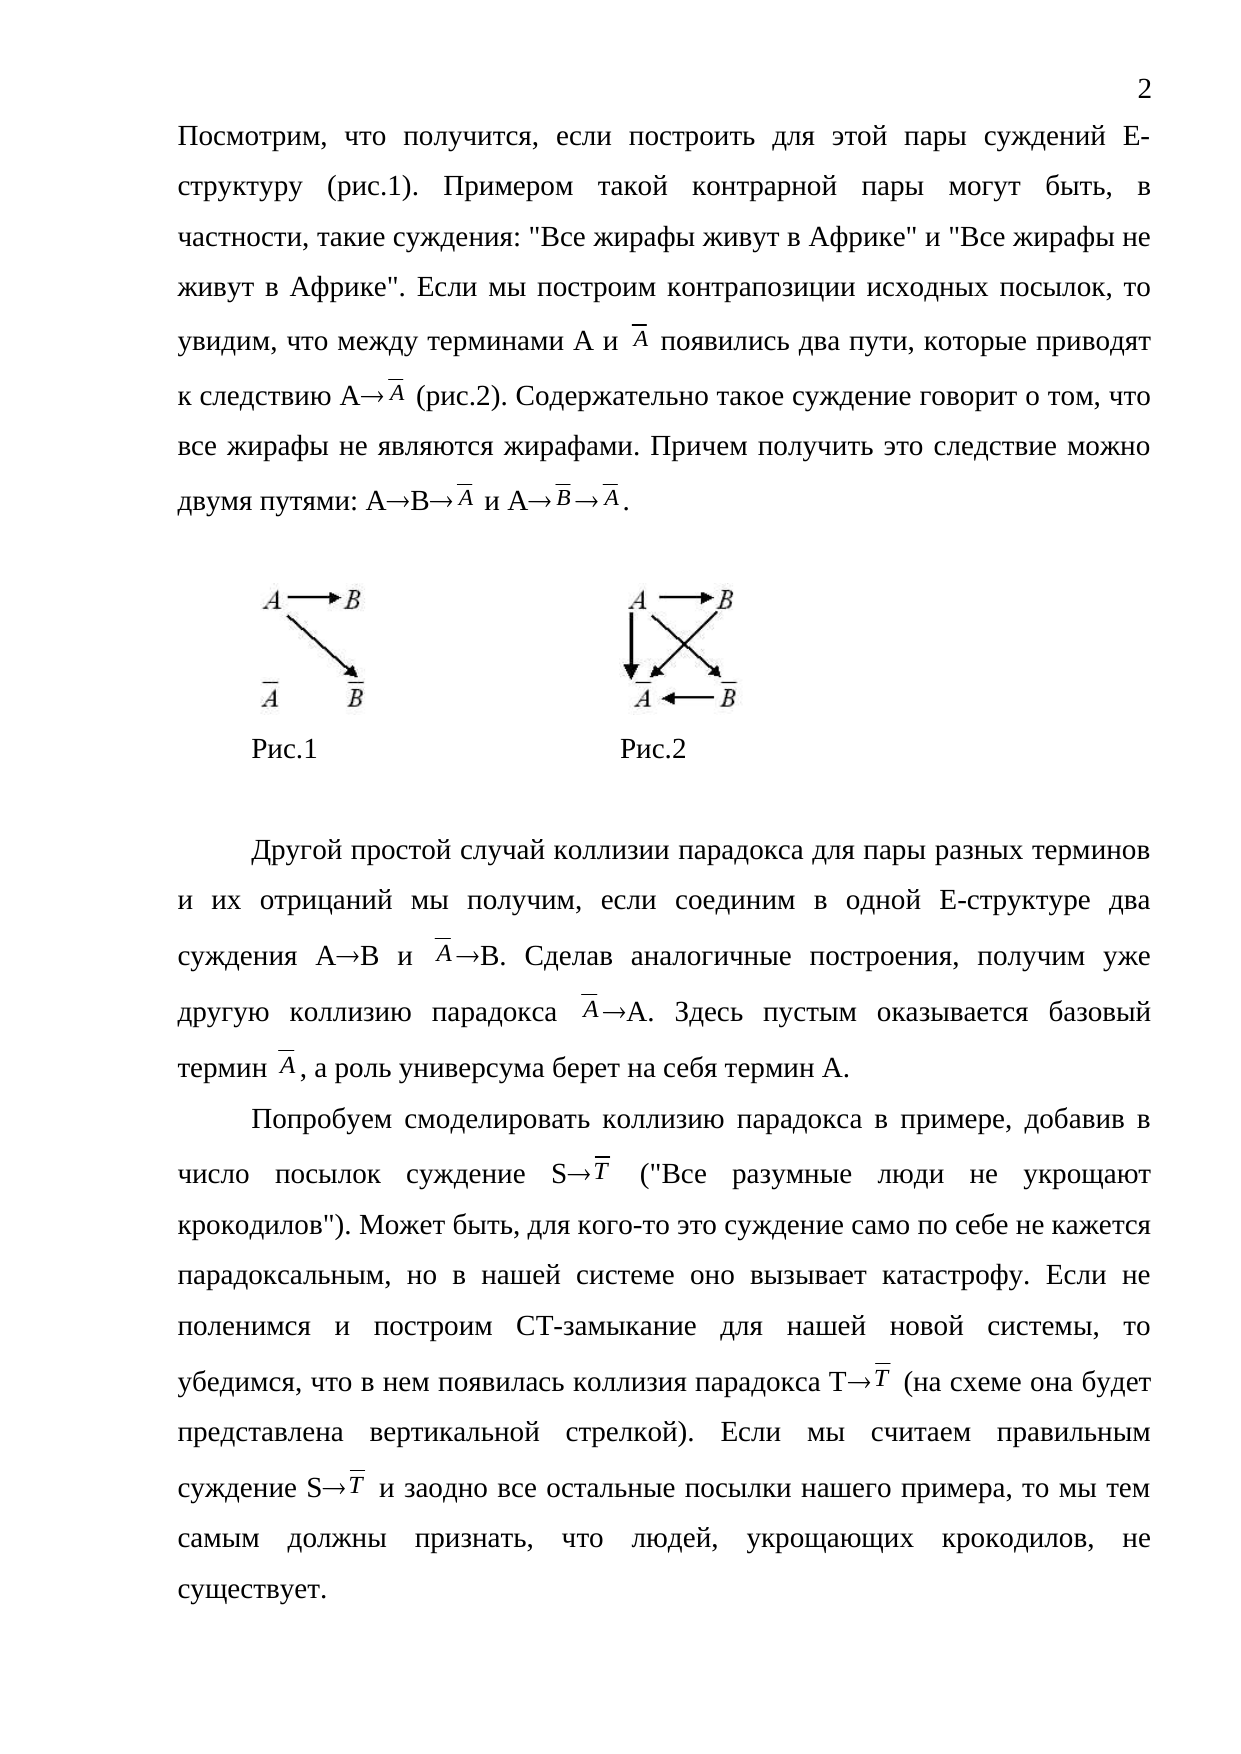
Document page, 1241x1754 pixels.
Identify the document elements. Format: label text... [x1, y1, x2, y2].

list Рис.1 Рис.2 [177, 731, 1152, 765]
picture [251, 583, 377, 715]
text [177, 118, 1152, 516]
text Попробуем смоделировать коллизию парадокса в примере, добавив в число посылок суждение S ("Все разумные люди не укрощают крокодилов"). Может быть, для кого-то это суждение само по себе не кажется парадоксальным, но в нашей системе оно вызывает катастрофу. Если не поленимся и построим CT-замыкание для нашей новой системы, то убедимся, что в нем появилась коллизия парадокса T (на схеме она будет представлена вертикальной стрелкой). Если мы считаем правильным суждение S и заодно все остальные посылки нашего примера, то мы тем самым должны признать, что людей, укрощающих крокодилов, не существует. [177, 1101, 1152, 1604]
picture [619, 583, 745, 715]
text Другой простой случай коллизии парадокса для пары разных терминов и их отрицаний мы получим, если соединим в одной E-структуре два суждения AB и B. Сделав аналогичные построения, получим уже другую коллизию парадокса A. Здесь пустым оказывается базовый термин , а роль универсума берет на себя термин A. [177, 832, 1152, 1084]
